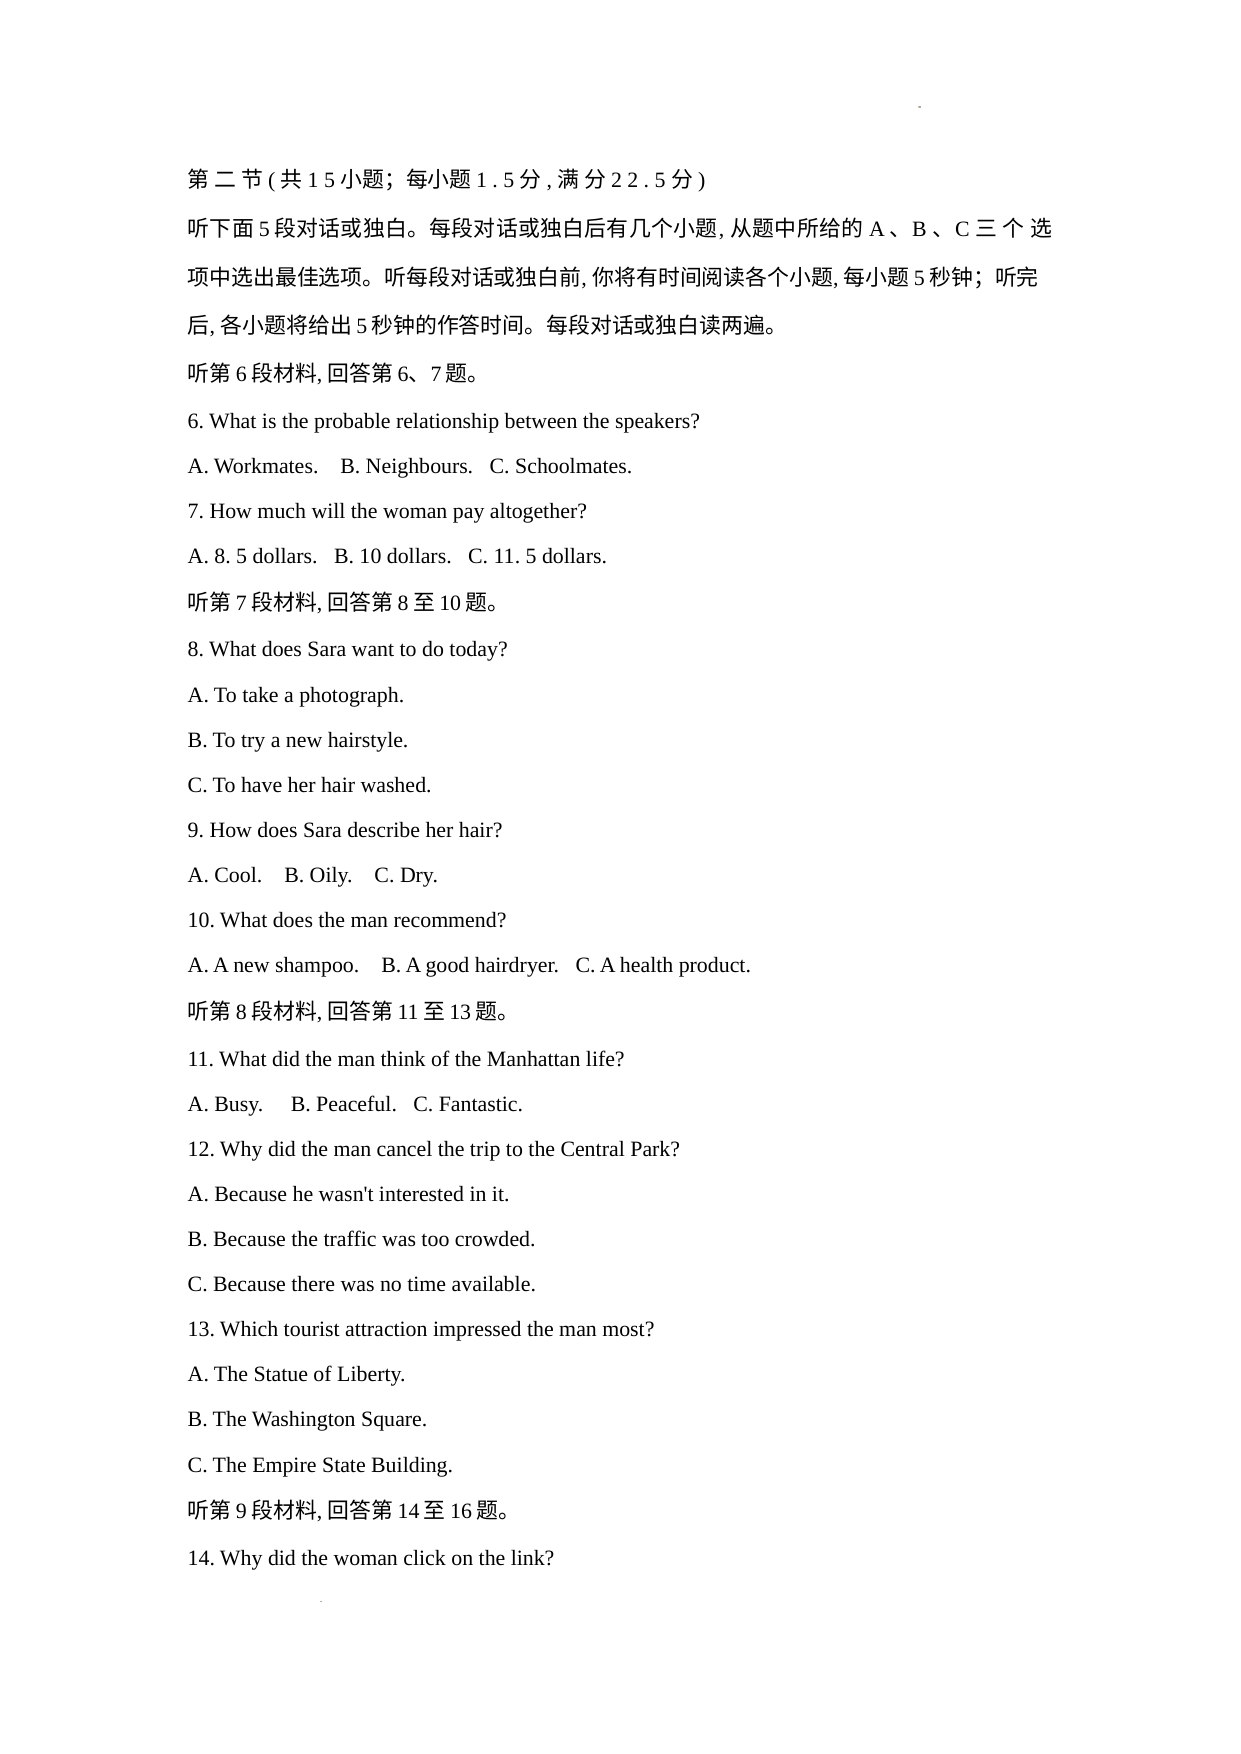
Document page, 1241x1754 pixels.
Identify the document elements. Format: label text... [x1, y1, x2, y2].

text 听下面5段对话或独白。每段对话或独白后有几个小题, 从题中所给的 A 、B 、C 三 个 选项中选出最佳选项。听每段对话或独白前, 你将有时间阅读各个小题, 每小题5秒钟；听完 [187, 210, 1053, 292]
text 6. What is the probable relationship between the speakers? [187, 404, 1053, 437]
text 10. What does the man recommend? [187, 903, 1053, 936]
text A. To take a photograph. [187, 678, 1053, 710]
text 8. What does Sara want to do today? [187, 633, 1053, 665]
text 听第9段材料, 回答第14至16题。 [187, 1493, 1053, 1526]
text A. The Statue of Liberty. [187, 1358, 1053, 1390]
text C. The Empire State Building. [187, 1448, 1053, 1480]
text 13. Which tourist attraction impressed the man most? [187, 1313, 1053, 1345]
text A. Because he wasn't interested in it. [187, 1177, 1053, 1210]
text A. A new shampoo. B. A good hairdryer. C. A health product. [187, 948, 1053, 981]
text A. Cool. B. Oily. C. Dry. [187, 858, 1053, 891]
text 听第7段材料, 回答第8至10题。 [187, 584, 1053, 617]
text A. 8. 5 dollars. B. 10 dollars. C. 11. 5 dollars. [187, 539, 1053, 572]
text 11. What did the man think of the Manhattan life? [187, 1042, 1053, 1074]
text 听第8段材料, 回答第11至13题。 [187, 994, 1053, 1026]
text 后, 各小题将给出5秒钟的作答时间。每段对话或独白读两遍。 [187, 307, 1053, 340]
text 第 二 节 ( 共 1 5 小题；每小题1 . 5 分 , 满 分 2 2 . 5 分 ) [187, 162, 1053, 194]
text 12. Why did the man cancel the trip to the Central Park? [187, 1132, 1053, 1165]
text B. Because the traffic was too crowded. [187, 1222, 1053, 1255]
text C. Because there was no time available. [187, 1267, 1053, 1300]
text A. Busy. B. Peaceful. C. Fantastic. [187, 1087, 1053, 1119]
text B. To try a new hairstyle. [187, 723, 1053, 756]
text 7. How much will the woman pay altogether? [187, 494, 1053, 527]
text C. To have her hair washed. [187, 768, 1053, 801]
text 14. Why did the woman click on the link? [187, 1541, 1053, 1574]
text A. Workmates. B. Neighbours. C. Schoolmates. [187, 449, 1053, 482]
text B. The Washington Square. [187, 1403, 1053, 1435]
text 听第6段材料, 回答第6、7题。 [187, 356, 1053, 388]
text 9. How does Sara describe her hair? [187, 813, 1053, 846]
